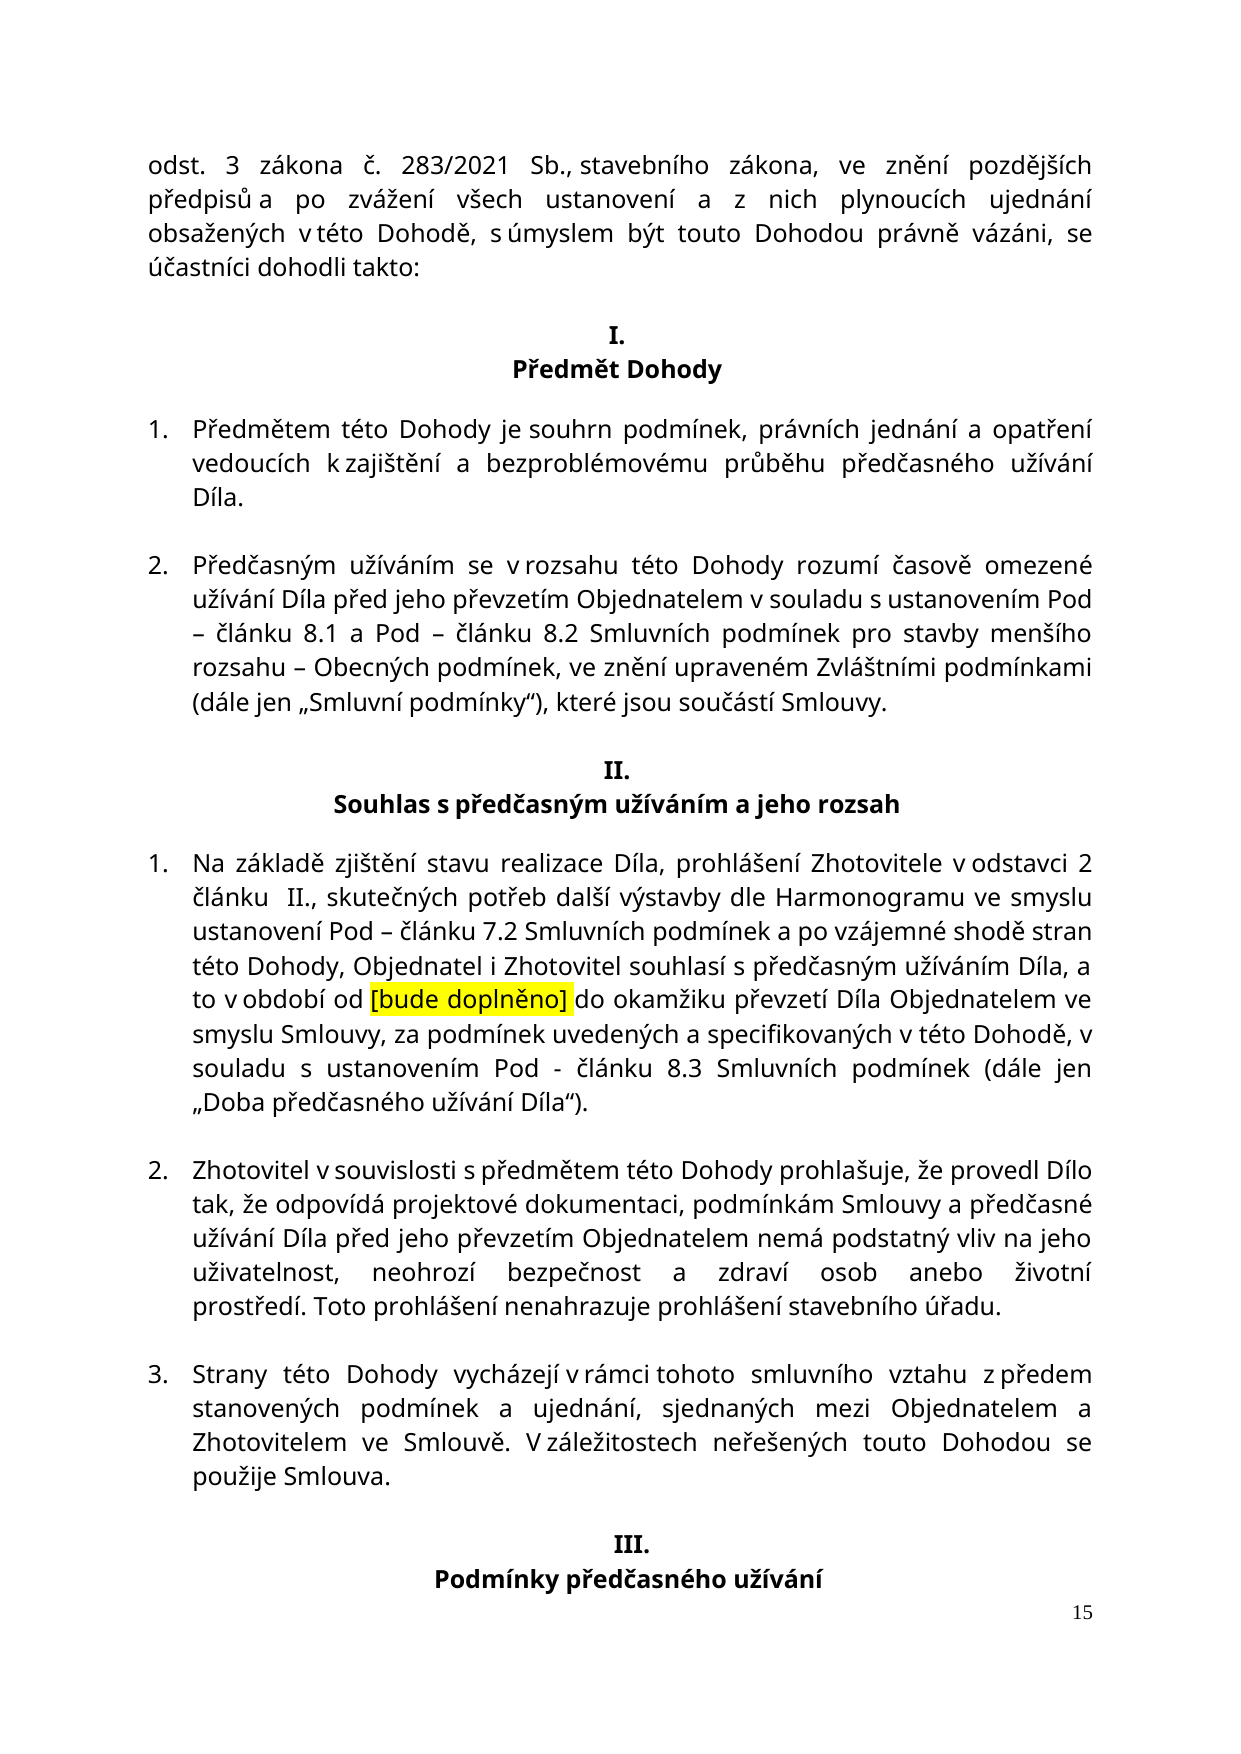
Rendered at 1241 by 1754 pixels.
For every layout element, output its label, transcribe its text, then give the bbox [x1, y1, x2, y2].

list Strany této Dohody vycházejí v rámci tohoto smluvního vztahu z předem stanovených podmínek a ujednání, sjednaných mezi Objednatelem a Zhotovitelem ve Smlouvě. V záležitostech neřešených touto Dohodou se použije Smlouva. [148, 1357, 1093, 1493]
text Souhlas s předčasným užíváním a jeho rozsah [148, 786, 1093, 820]
list Zhotovitel v souvislosti s předmětem této Dohody prohlašuje, že provedl Dílo tak, že odpovídá projektové dokumentaci, podmínkám Smlouvy a předčasné užívání Díla před jeho převzetím Objednatelem nemá podstatný vliv na jeho uživatelnost, neohrozí bezpečnost a zdraví osob anebo životní prostředí. Toto prohlášení nenahrazuje prohlášení stavebního úřadu. [148, 1152, 1093, 1323]
list Předmětem této Dohody je souhrn podmínek, právních jednání a opatření vedoucích k zajištění a bezproblémovému průběhu předčasného užívání Díla. [148, 412, 1093, 514]
text Podmínky předčasného užívání [177, 1561, 1093, 1595]
list Předčasným užíváním se v rozsahu této Dohody rozumí časově omezené užívání Díla před jeho převzetím Objednatelem v souladu s ustanovením Pod – článku 8.1 a Pod – článku 8.2 Smluvních podmínek pro stavby menšího rozsahu – Obecných podmínek, ve znění upraveném Zvláštními podmínkami (dále jen „Smluvní podmínky“), které jsou součástí Smlouvy. [148, 548, 1093, 718]
text III. [177, 1527, 1093, 1561]
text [148, 148, 1093, 284]
text II. [148, 752, 1093, 786]
text Předmět Dohody [148, 352, 1093, 386]
list Na základě zjištění stavu realizace Díla, prohlášení Zhotovitele v odstavci 2 článku II., skutečných potřeb další výstavby dle Harmonogramu ve smyslu ustanovení Pod – článku 7.2 Smluvních podmínek a po vzájemné shodě stran této Dohody, Objednatel i Zhotovitel souhlasí s předčasným užíváním Díla, a to v období od [bude doplněno] do okamžiku převzetí Díla Objednatelem ve smyslu Smlouvy, za podmínek uvedených a specifikovaných v této Dohodě, v souladu s ustanovením Pod - článku 8.3 Smluvních podmínek (dále jen „Doba předčasného užívání Díla“). [148, 846, 1093, 1118]
text I. [148, 318, 1093, 352]
